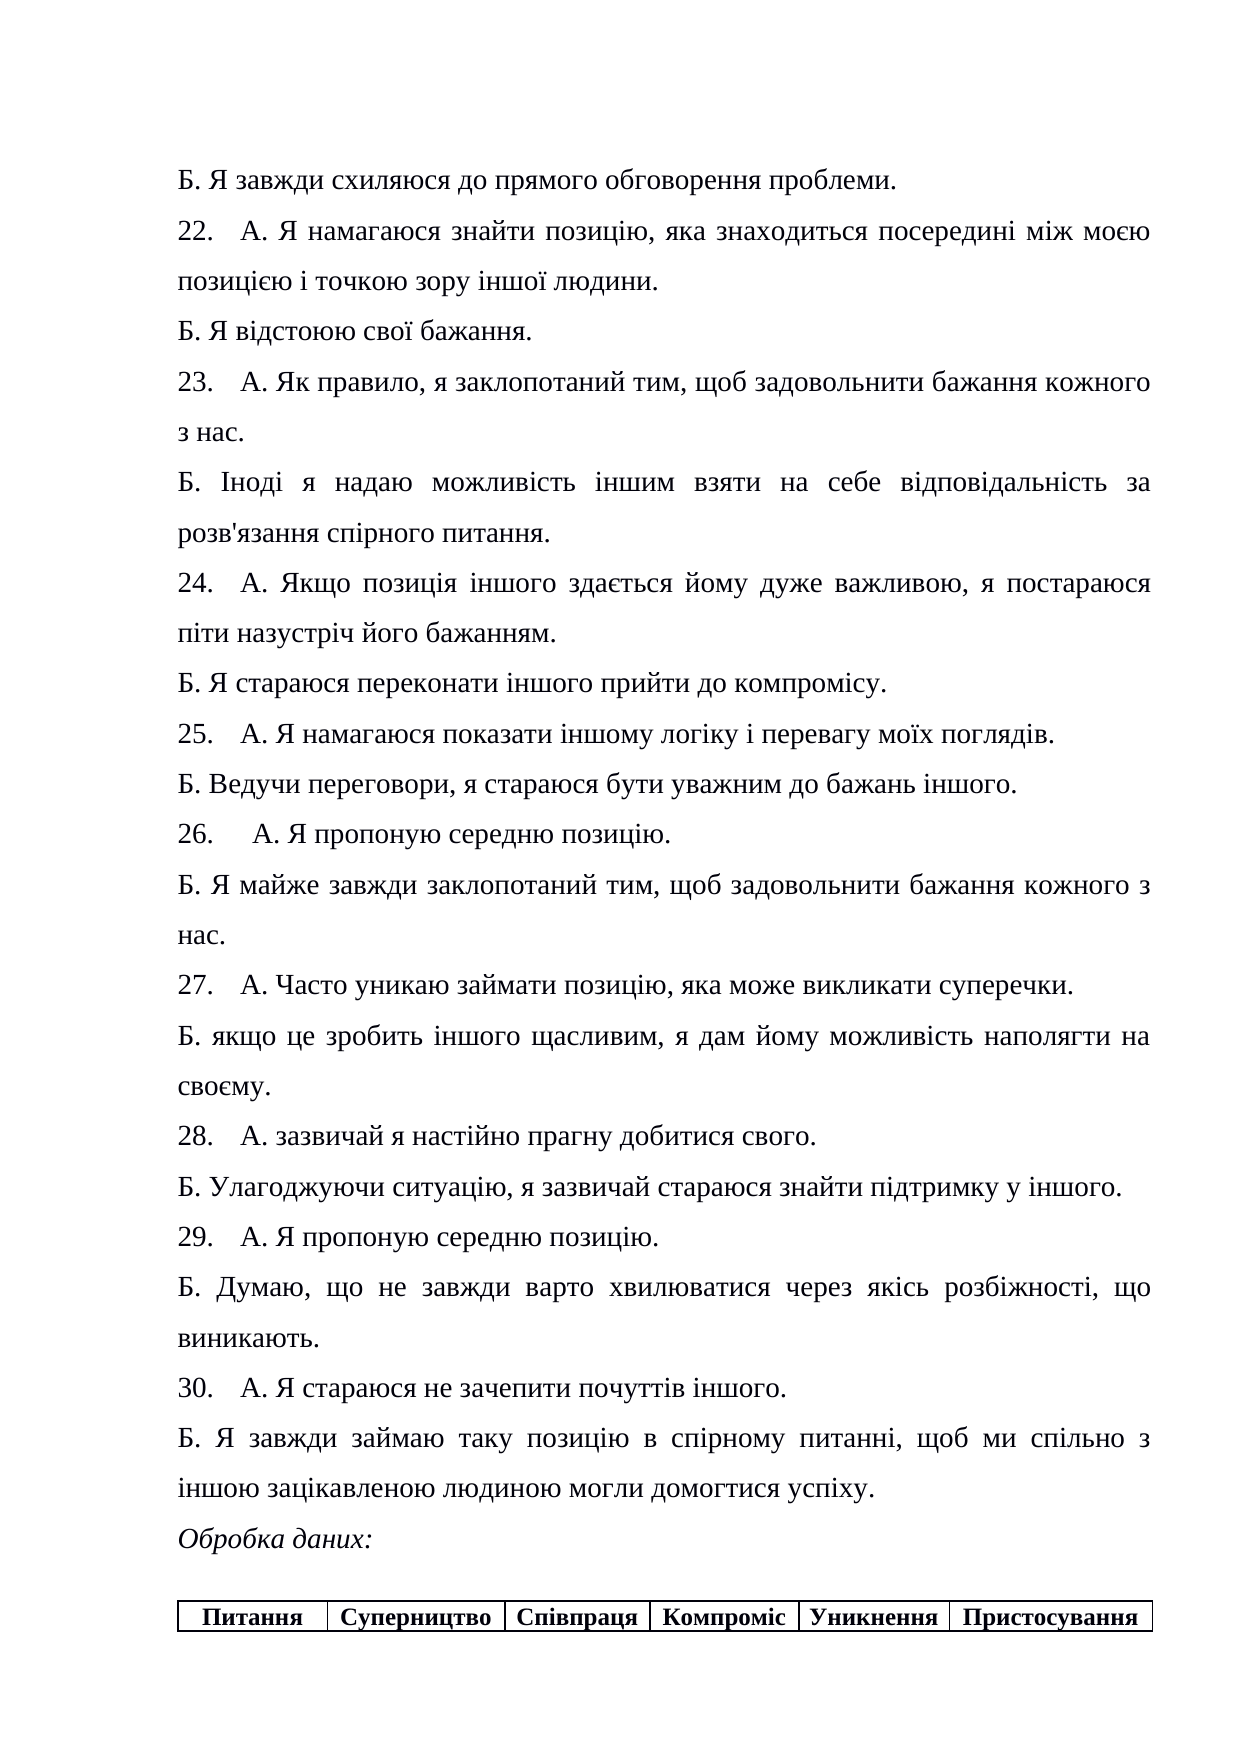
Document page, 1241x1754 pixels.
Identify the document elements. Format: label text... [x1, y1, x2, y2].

text 29. А. Я пропоную середню позицію. [177, 1219, 1152, 1253]
text Б. Улагоджуючи ситуацію, я зазвичай стараюся знайти підтримку у іншого. [177, 1169, 1152, 1202]
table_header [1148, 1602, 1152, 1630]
text Б. Я стараюся переконати іншого прийти до компромісу. [177, 666, 1152, 699]
text Б. Ведучи переговори, я стараюся бути уважним до бажань іншого. [177, 766, 1152, 800]
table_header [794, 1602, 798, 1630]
text 23. А. Як правило, я заклопотаний тим, щоб задовольнити бажання кожного з нас. [177, 364, 1152, 448]
text Б. Іноді я надаю можливість іншим взяти на себе відповідальність за розв'язання спірного питання. [177, 464, 1152, 548]
text 24. А. Якщо позиція іншого здається йому дуже важливою, я постараюся піти назустріч його бажанням. [177, 565, 1152, 649]
text 25. А. Я намагаюся показати іншому логіку і перевагу моїх поглядів. [177, 716, 1152, 749]
text Б. Я майже завжди заклопотаний тим, щоб задовольнити бажання кожного з нас. [177, 867, 1152, 951]
text Б. Я завжди схиляюся до прямого обговорення проблеми. [177, 162, 1152, 196]
text Б. Я завжди займаю таку позицію в спірному питанні, щоб ми спільно з іншою зацікавленою людиною могли домогтися успіху. [177, 1420, 1152, 1504]
text Обробка даних: [177, 1521, 1152, 1554]
text Б. якщо це зробить іншого щасливим, я дам йому можливість наполягти на своєму. [177, 1018, 1152, 1102]
text 27. А. Часто уникаю займати позицію, яка може викликати суперечки. [177, 967, 1152, 1001]
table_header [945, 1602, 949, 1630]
text 28. А. зазвичай я настійно прагну добитися свого. [177, 1118, 1152, 1152]
text 22. А. Я намагаюся знайти позицію, яка знаходиться посередині між моєю позицією і точкою зору іншої людини. [177, 213, 1152, 297]
text 26. А. Я пропоную середню позицію. [177, 817, 1152, 850]
text Б. Думаю, що не завжди варто хвилюватися через якісь розбіжності, що виникають. [177, 1269, 1152, 1353]
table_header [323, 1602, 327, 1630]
text Б. Я відстоюю свої бажання. [177, 313, 1152, 347]
text 30. А. Я стараюся не зачепити почуттів іншого. [177, 1370, 1152, 1403]
